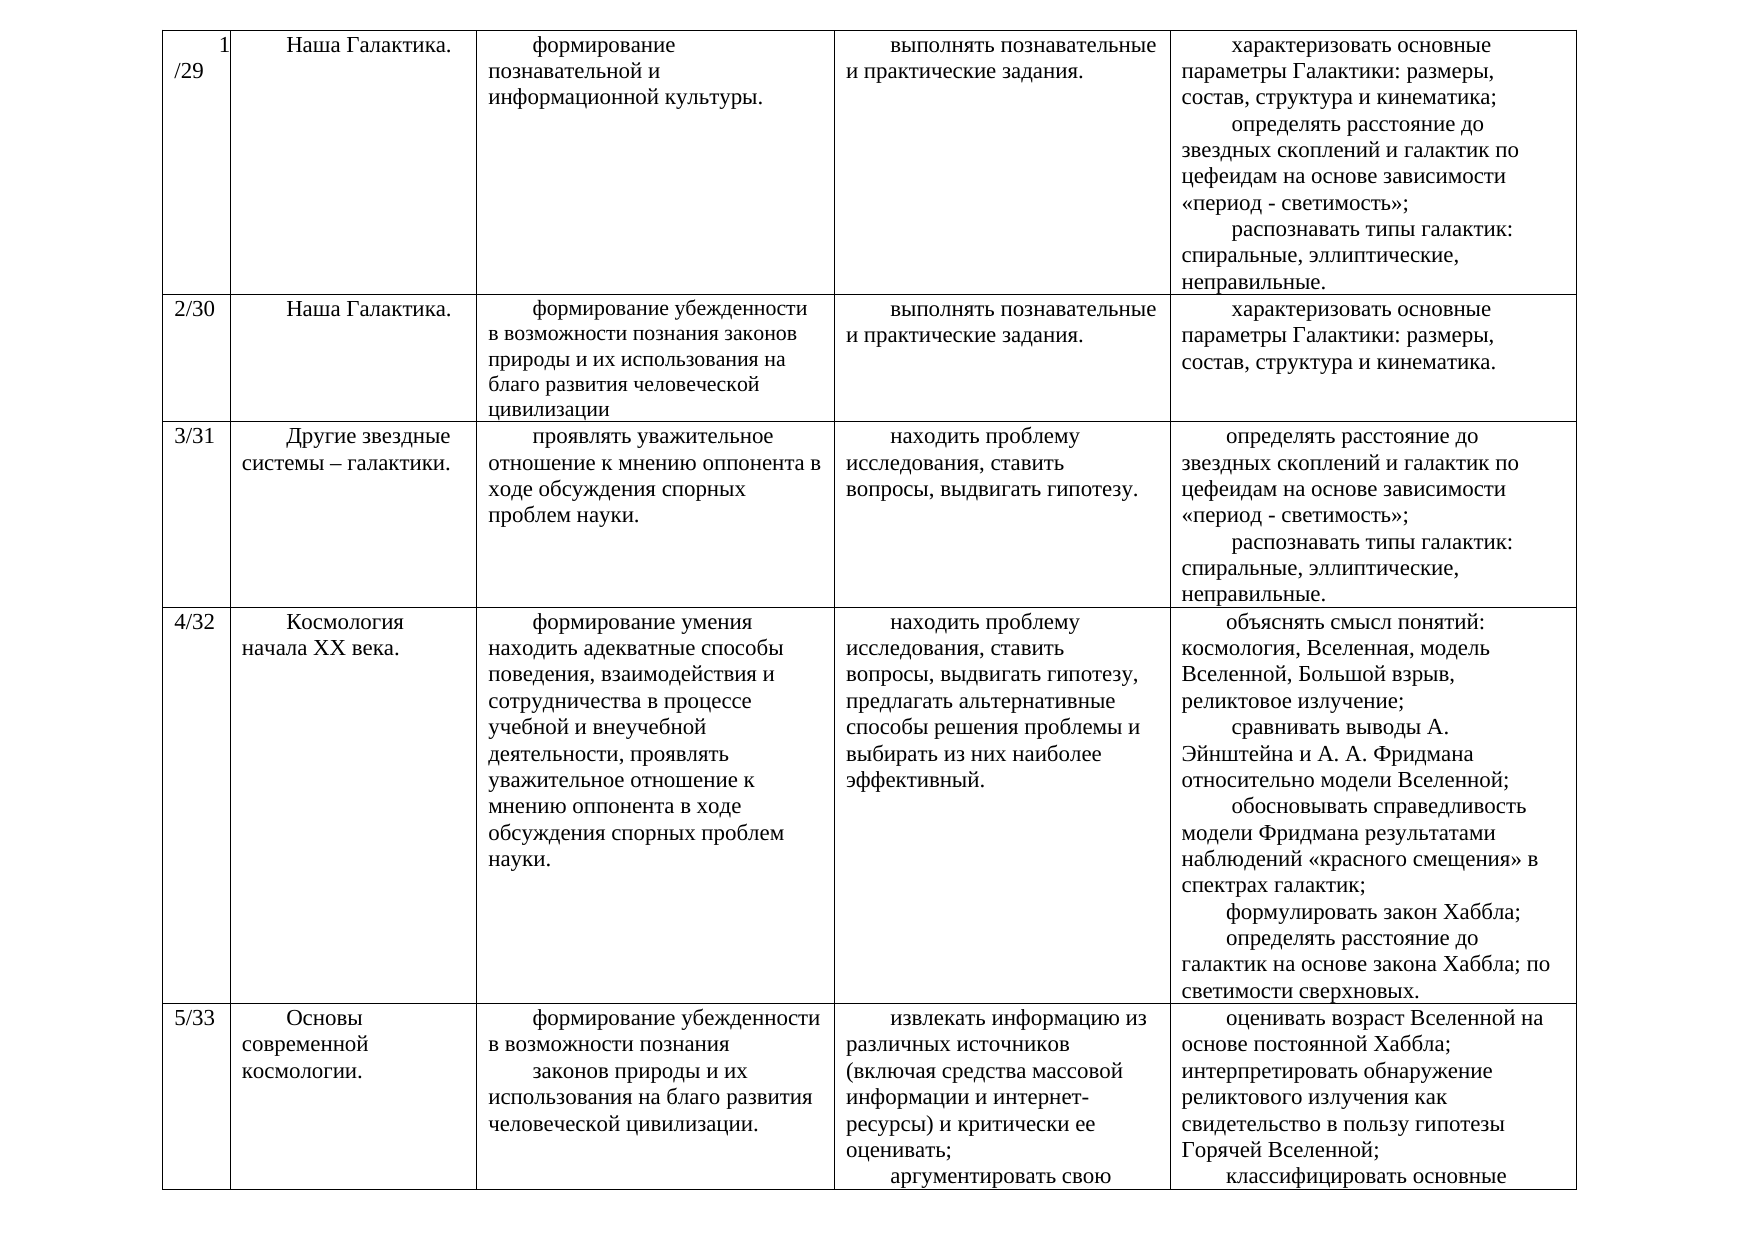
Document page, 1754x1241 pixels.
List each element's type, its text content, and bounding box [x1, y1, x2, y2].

table_cell формирование убежденности в возможности познания законов природы и их использования на благо развития человеческой цивилизации [477, 295, 834, 421]
table_cell 4/32 [163, 608, 230, 1003]
table_cell Другие звездные системы – галактики. [231, 422, 476, 607]
table_cell характеризовать основные параметры Галактики: размеры, состав, структура и кинематика. [1171, 295, 1576, 421]
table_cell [1171, 1004, 1576, 1189]
table_cell формирование познавательной и информационной культуры. [477, 31, 834, 294]
table_cell Наша Галактика. [231, 295, 476, 421]
table_cell находить проблему исследования, ставить вопросы, выдвигать гипотезу, предлагать альтернативные способы решения проблемы и выбирать из них наиболее эффективный. [835, 608, 1170, 1003]
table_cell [835, 1004, 1170, 1189]
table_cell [231, 1004, 476, 1189]
table_cell Наша Галактика. [231, 31, 476, 294]
table_cell характеризовать основные параметры Галактики: размеры, состав, структура и кинематика; определять расстояние до звездных скоплений и галактик по цефеидам на основе зависимости «период - светимость»; распознавать типы галактик: спиральные, эллиптические, неправильные. [1171, 31, 1576, 294]
table_cell Космология начала ХХ века. [231, 608, 476, 1003]
table_cell 2/30 [163, 295, 230, 421]
table_cell 5/33 [163, 1004, 230, 1189]
table_cell выполнять познавательные и практические задания. [835, 31, 1170, 294]
table_cell 1/29 [163, 31, 230, 294]
table_cell выполнять познавательные и практические задания. [835, 295, 1170, 421]
table_cell объяснять смысл понятий: космология, Вселенная, модель Вселенной, Большой взрыв, реликтовое излучение; сравнивать выводы А. Эйнштейна и А. А. Фридмана относительно модели Вселенной; обосновывать справедливость модели Фридмана результатами наблюдений «красного смещения» в спектрах галактик; формулировать закон Хаббла; определять расстояние до галактик на основе закона Хаббла; по светимости сверхновых. [1171, 608, 1576, 1003]
table_cell 3/31 [163, 422, 230, 607]
table_cell определять расстояние до звездных скоплений и галактик по цефеидам на основе зависимости «период - светимость»; распознавать типы галактик: спиральные, эллиптические, неправильные. [1171, 422, 1576, 607]
table_cell находить проблему исследования, ставить вопросы, выдвигать гипотезу. [835, 422, 1170, 607]
table_cell проявлять уважительное отношение к мнению оппонента в ходе обсуждения спорных проблем науки. [477, 422, 834, 607]
table_cell формирование умения находить адекватные способы поведения, взаимодействия и сотрудничества в процессе учебной и внеучебной деятельности, проявлять уважительное отношение к мнению оппонента в ходе обсуждения спорных проблем науки. [477, 608, 834, 1003]
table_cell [477, 1004, 834, 1189]
